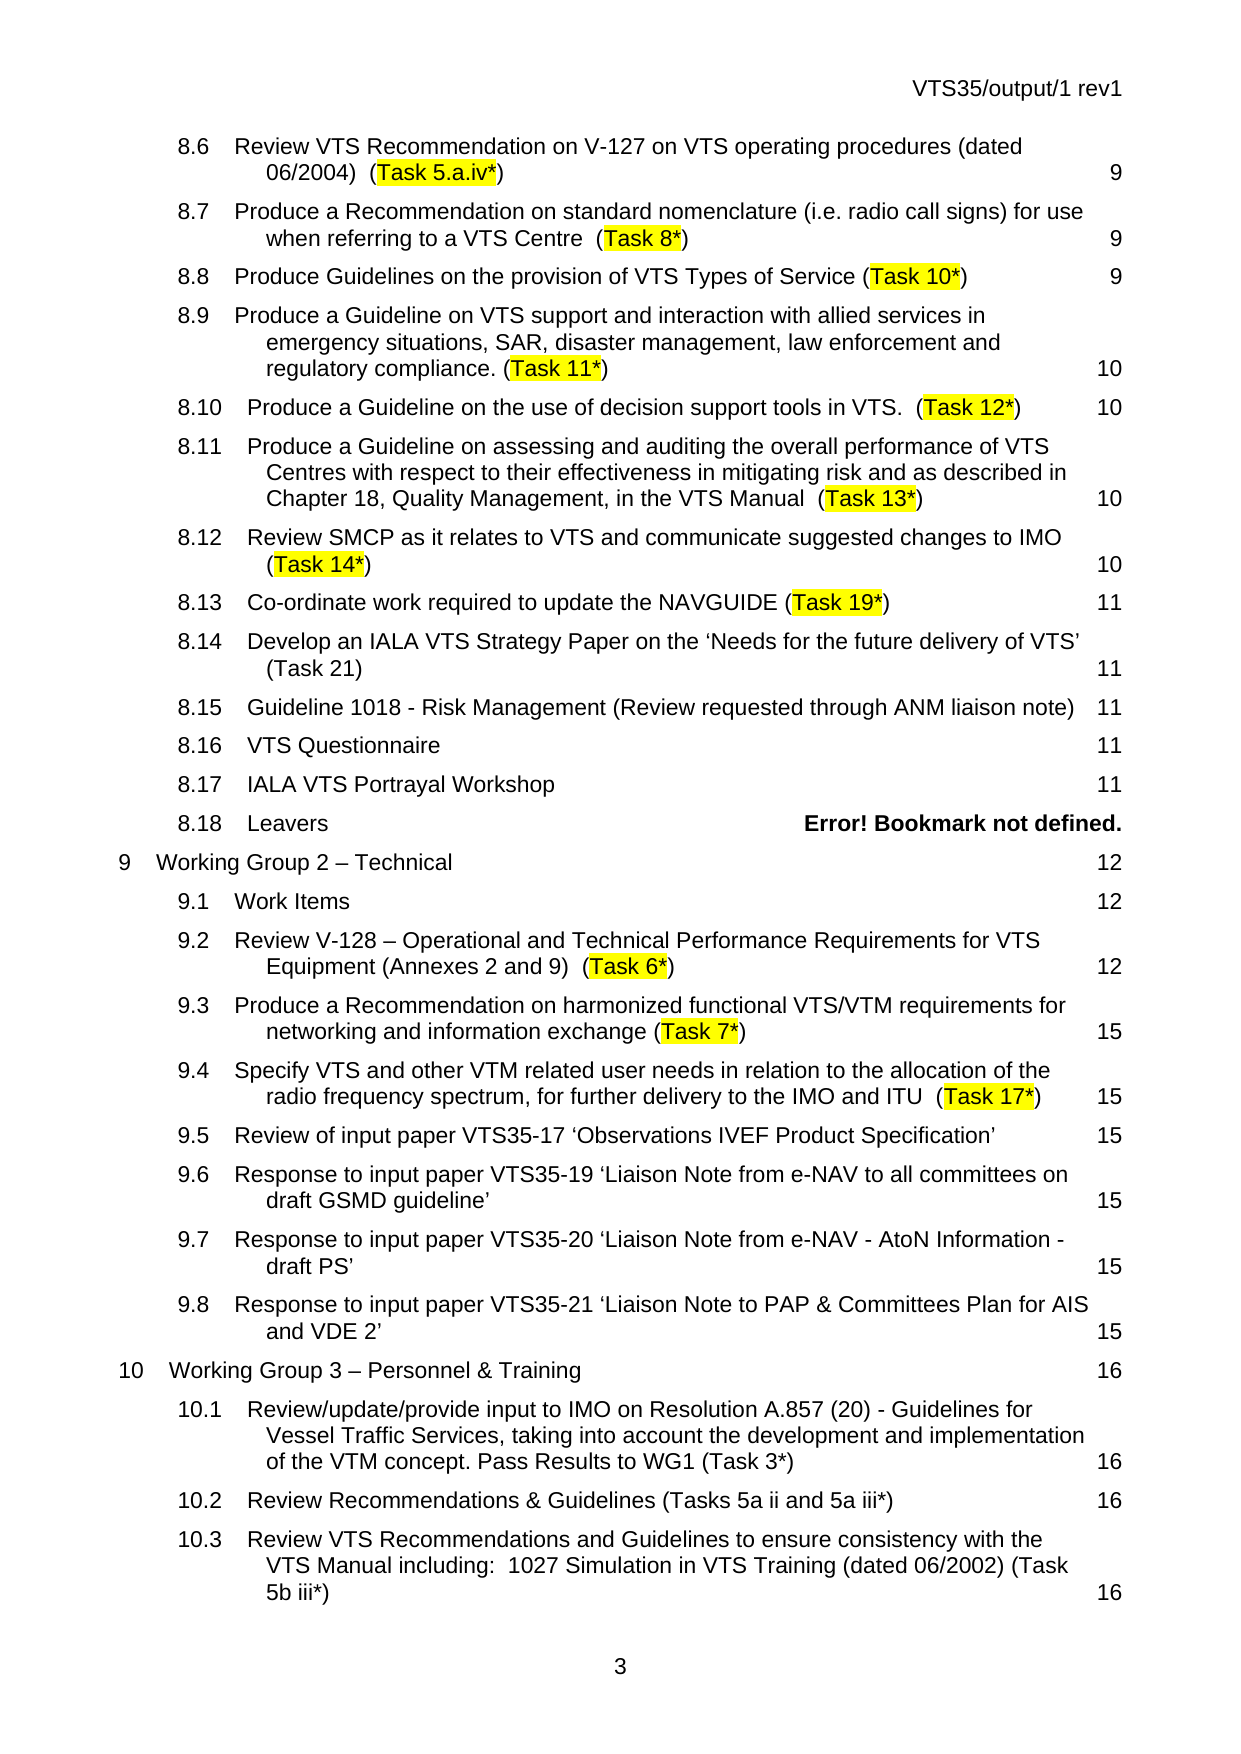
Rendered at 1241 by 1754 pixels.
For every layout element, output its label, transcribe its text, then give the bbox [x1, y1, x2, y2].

text 10.1 Review/update/provide input to IMO on Resolution A.857 (20) - Guidelines for Vessel Traffic Services, taking into account the development and implementation of the VTM concept. Pass Results to WG1 (Task 3*) 16 [177, 1396, 1092, 1474]
text 8.6 Review VTS Recommendation on V-127 on VTS operating procedures (dated 06/2004) (Task 5.a.iv*) 9 [177, 133, 1092, 186]
text 8.12 Review SMCP as it relates to VTS and communicate suggested changes to IMO (Task 14*) 10 [177, 524, 1092, 577]
text 9.1 Work Items 12 [177, 888, 1092, 914]
text 8.18 Leavers Error! Bookmark not defined. [177, 810, 1092, 836]
text 9 Working Group 2 – Technical 12 [118, 849, 1092, 875]
text 8.7 Produce a Recommendation on standard nomenclature (i.e. radio call signs) for use when referring to a VTS Centre (Task 8*) 9 [177, 198, 1092, 251]
text 8.11 Produce a Guideline on assessing and auditing the overall performance of VTS Centres with respect to their effectiveness in mitigating risk and as described in Chapter 18, Quality Management, in the VTS Manual (Task 13*) 10 [177, 433, 1092, 512]
text 9.3 Produce a Recommendation on harmonized functional VTS/VTM requirements for networking and information exchange (Task 7*) 15 [177, 992, 1092, 1044]
text 8.14 Develop an IALA VTS Strategy Paper on the ‘Needs for the future delivery of VTS’ (Task 21) 11 [177, 628, 1092, 681]
text 9.8 Response to input paper VTS35-21 ‘Liaison Note to PAP & Committees Plan for AIS and VDE 2’ 15 [177, 1291, 1092, 1344]
text 10.3 Review VTS Recommendations and Guidelines to ensure consistency with the VTS Manual including: 1027 Simulation in VTS Training (dated 06/2002) (Task 5b iii*) 16 [177, 1526, 1092, 1605]
text 8.17 IALA VTS Portrayal Workshop 11 [177, 771, 1092, 797]
text 8.10 Produce a Guideline on the use of decision support tools in VTS. (Task 12*) 10 [177, 394, 923, 420]
text 10 Working Group 3 – Personnel & Training 16 [118, 1357, 1092, 1383]
text 8.13 Co-ordinate work required to update the NAVGUIDE (Task 19*) 11 [882, 589, 1092, 616]
text 8.16 VTS Questionnaire 11 [177, 732, 1092, 759]
text 8.15 Guideline 1018 - Risk Management (Review requested through ANM liaison note) 11 [177, 693, 1092, 720]
text 10.2 Review Recommendations & Guidelines (Tasks 5a ii and 5a iii*) 16 [177, 1487, 1092, 1513]
text 9.2 Review V-128 – Operational and Technical Performance Requirements for VTS Equipment (Annexes 2 and 9) (Task 6*) 12 [177, 927, 1092, 979]
text 9.7 Response to input paper VTS35-20 ‘Liaison Note from e-NAV - AtoN Information - draft PS’ 15 [177, 1226, 1092, 1279]
text 9.6 Response to input paper VTS35-19 ‘Liaison Note from e-NAV to all committees on draft GSMD guideline’ 15 [177, 1161, 1092, 1214]
text 9.4 Specify VTS and other VTM related user needs in relation to the allocation of the radio frequency spectrum, for further delivery to the IMO and ITU (Task 17*) 15 [177, 1057, 1092, 1110]
text 9.5 Review of input paper VTS35-17 ‘Observations IVEF Product Specification’ 15 [177, 1122, 1092, 1148]
text 8.13 Co-ordinate work required to update the NAVGUIDE (Task 19*) 11 [177, 589, 792, 616]
text 8.9 Produce a Guideline on VTS support and interaction with allied services in emergency situations, SAR, disaster management, law enforcement and regulatory compliance. (Task 11*) 10 [177, 302, 1092, 381]
text 8.8 Produce Guidelines on the provision of VTS Types of Service (Task 10*) 9 [177, 263, 870, 290]
